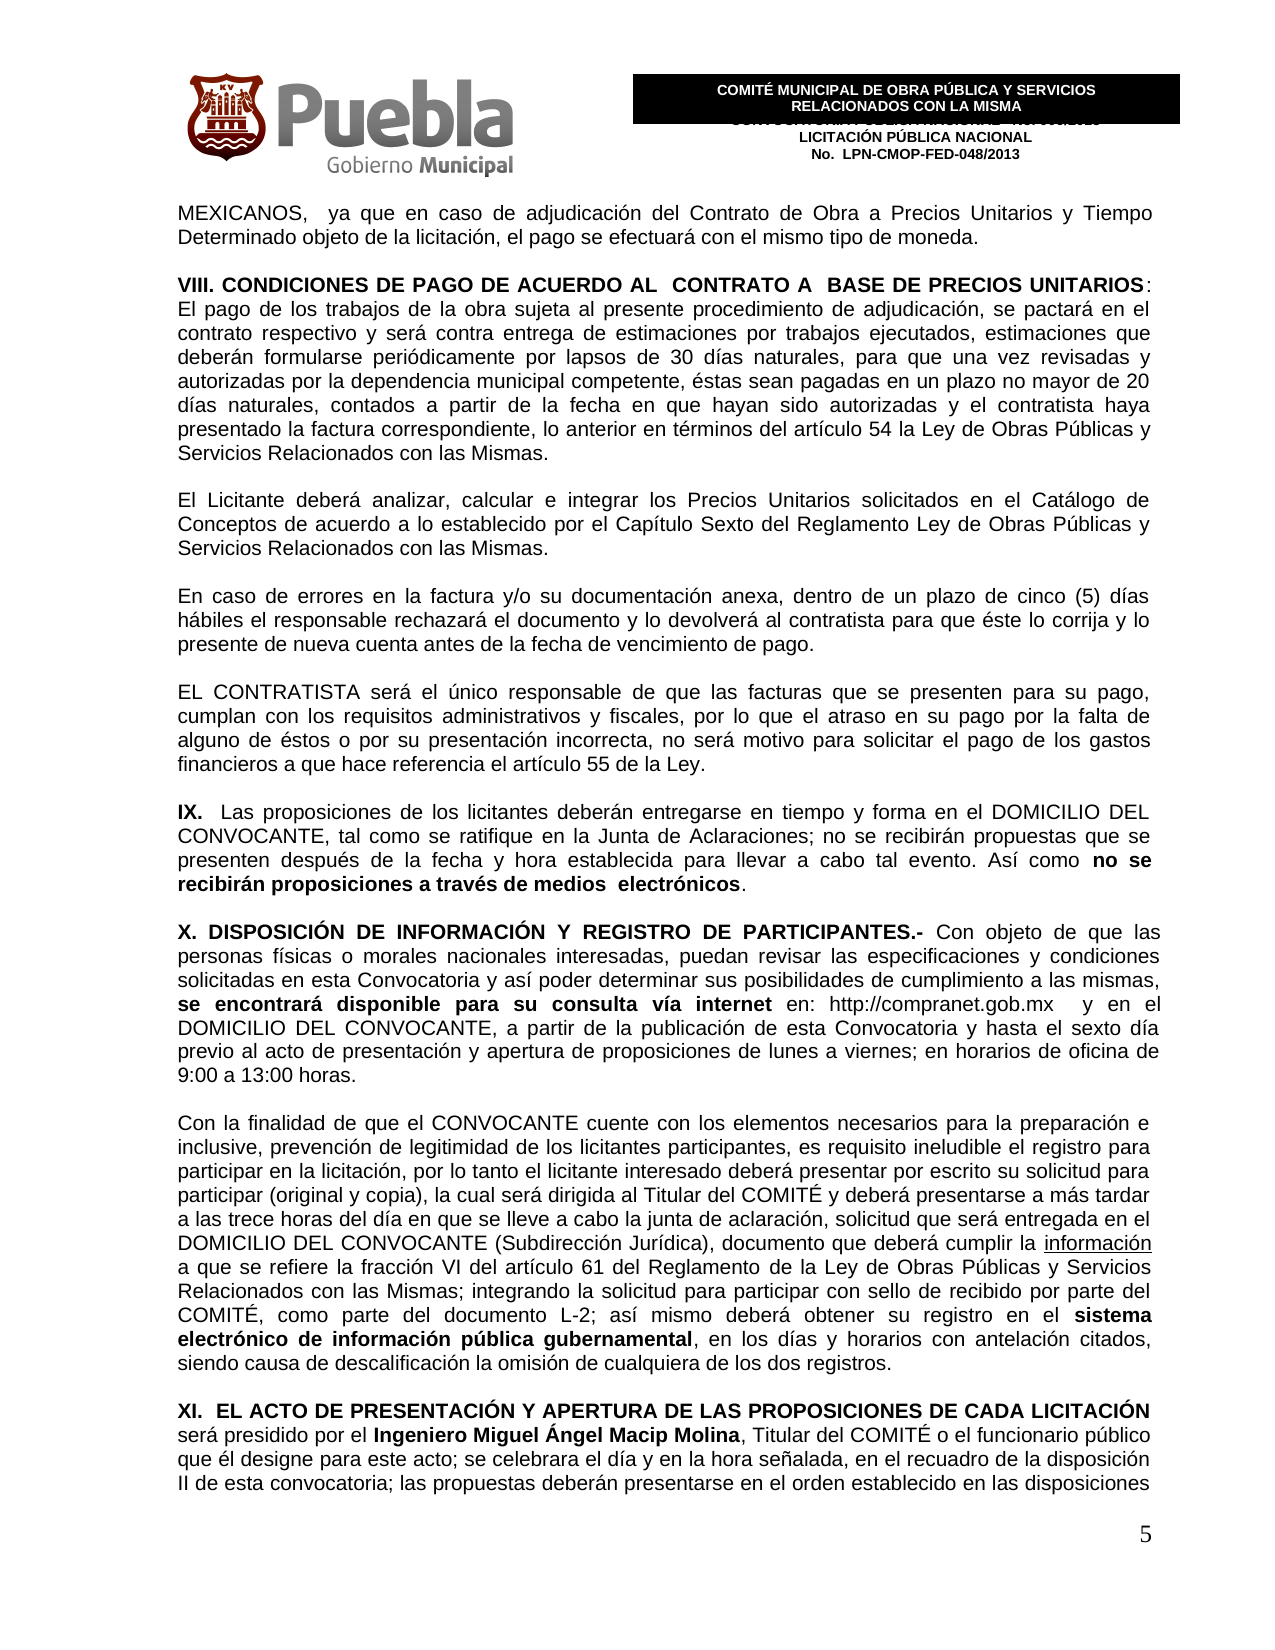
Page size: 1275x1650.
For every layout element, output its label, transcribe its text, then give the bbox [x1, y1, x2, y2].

text En caso de errores en la factura y/o su documentación anexa, dentro de un plazo de cinco (5) días hábiles el responsable rechazará el documento y lo devolverá al contratista para que éste lo corrija y lo presente de nueva cuenta antes de la fecha de vencimiento de pago. [177, 584, 1152, 656]
picture [187, 73, 513, 177]
text IX. Las proposiciones de los licitantes deberán entregarse en tiempo y forma en el DOMICILIO DEL CONVOCANTE, tal como se ratifique en la Junta de Aclaraciones; no se recibirán propuestas que se presenten después de la fecha y hora establecida para llevar a cabo tal evento. Así como no se recibirán proposiciones a través de medios electrónicos. [177, 800, 1152, 896]
text VIII. CONDICIONES DE PAGO DE ACUERDO AL CONTRATO A BASE DE PRECIOS UNITARIOS: El pago de los trabajos de la obra sujeta al presente procedimiento de adjudicación, se pactará en el contrato respectivo y será contra entrega de estimaciones por trabajos ejecutados, estimaciones que deberán formularse periódicamente por lapsos de 30 días naturales, para que una vez revisadas y autorizadas por la dependencia municipal competente, éstas sean pagadas en un plazo no mayor de 20 días naturales, contados a partir de la fecha en que hayan sido autorizadas y el contratista haya presentado la factura correspondiente, lo anterior en términos del artículo 54 la Ley de Obras Públicas y Servicios Relacionados con las Mismas. [177, 273, 1152, 464]
text X. DISPOSICIÓN DE INFORMACIÓN Y REGISTRO DE PARTICIPANTES.- Con objeto de que las personas físicas o morales nacionales interesadas, puedan revisar las especificaciones y condiciones solicitadas en esta Convocatoria y así poder determinar sus posibilidades de cumplimiento a las mismas, se encontrará disponible para su consulta vía internet en: http://compranet.gob.mx y en el DOMICILIO DEL CONVOCANTE, a partir de la publicación de esta Convocatoria y hasta el sexto día previo al acto de presentación y apertura de proposiciones de lunes a viernes; en horarios de oficina de 9:00 a 13:00 horas. [177, 919, 1161, 1087]
text El Licitante deberá analizar, calcular e integrar los Precios Unitarios solicitados en el Catálogo de Conceptos de acuerdo a lo establecido por el Capítulo Sexto del Reglamento Ley de Obras Públicas y Servicios Relacionados con las Mismas. [177, 488, 1152, 560]
text Con la finalidad de que el CONVOCANTE cuente con los elementos necesarios para la preparación e inclusive, prevención de legitimidad de los licitantes participantes, es requisito ineludible el registro para participar en la licitación, por lo tanto el licitante interesado deberá presentar por escrito su solicitud para participar (original y copia), la cual será dirigida al Titular del COMITÉ y deberá presentarse a más tardar a las trece horas del día en que se lleve a cabo la junta de aclaración, solicitud que será entregada en el DOMICILIO DEL CONVOCANTE (Subdirección Jurídica), documento que deberá cumplir la información a que se refiere la fracción VI del artículo 61 del Reglamento de la Ley de Obras Públicas y Servicios Relacionados con las Mismas; integrando la solicitud para participar con sello de recibido por parte del COMITÉ, como parte del documento L-2; así mismo deberá obtener su registro en el sistema electrónico de información pública gubernamental, en los días y horarios con antelación citados, siendo causa de descalificación la omisión de cualquiera de los dos registros. [177, 1111, 1152, 1375]
text EL CONTRATISTA será el único responsable de que las facturas que se presenten para su pago, cumplan con los requisitos administrativos y fiscales, por lo que el atraso en su pago por la falta de alguno de éstos o por su presentación incorrecta, no será motivo para solicitar el pago de los gastos financieros a que hace referencia el artículo 55 de la Ley. [177, 680, 1152, 776]
